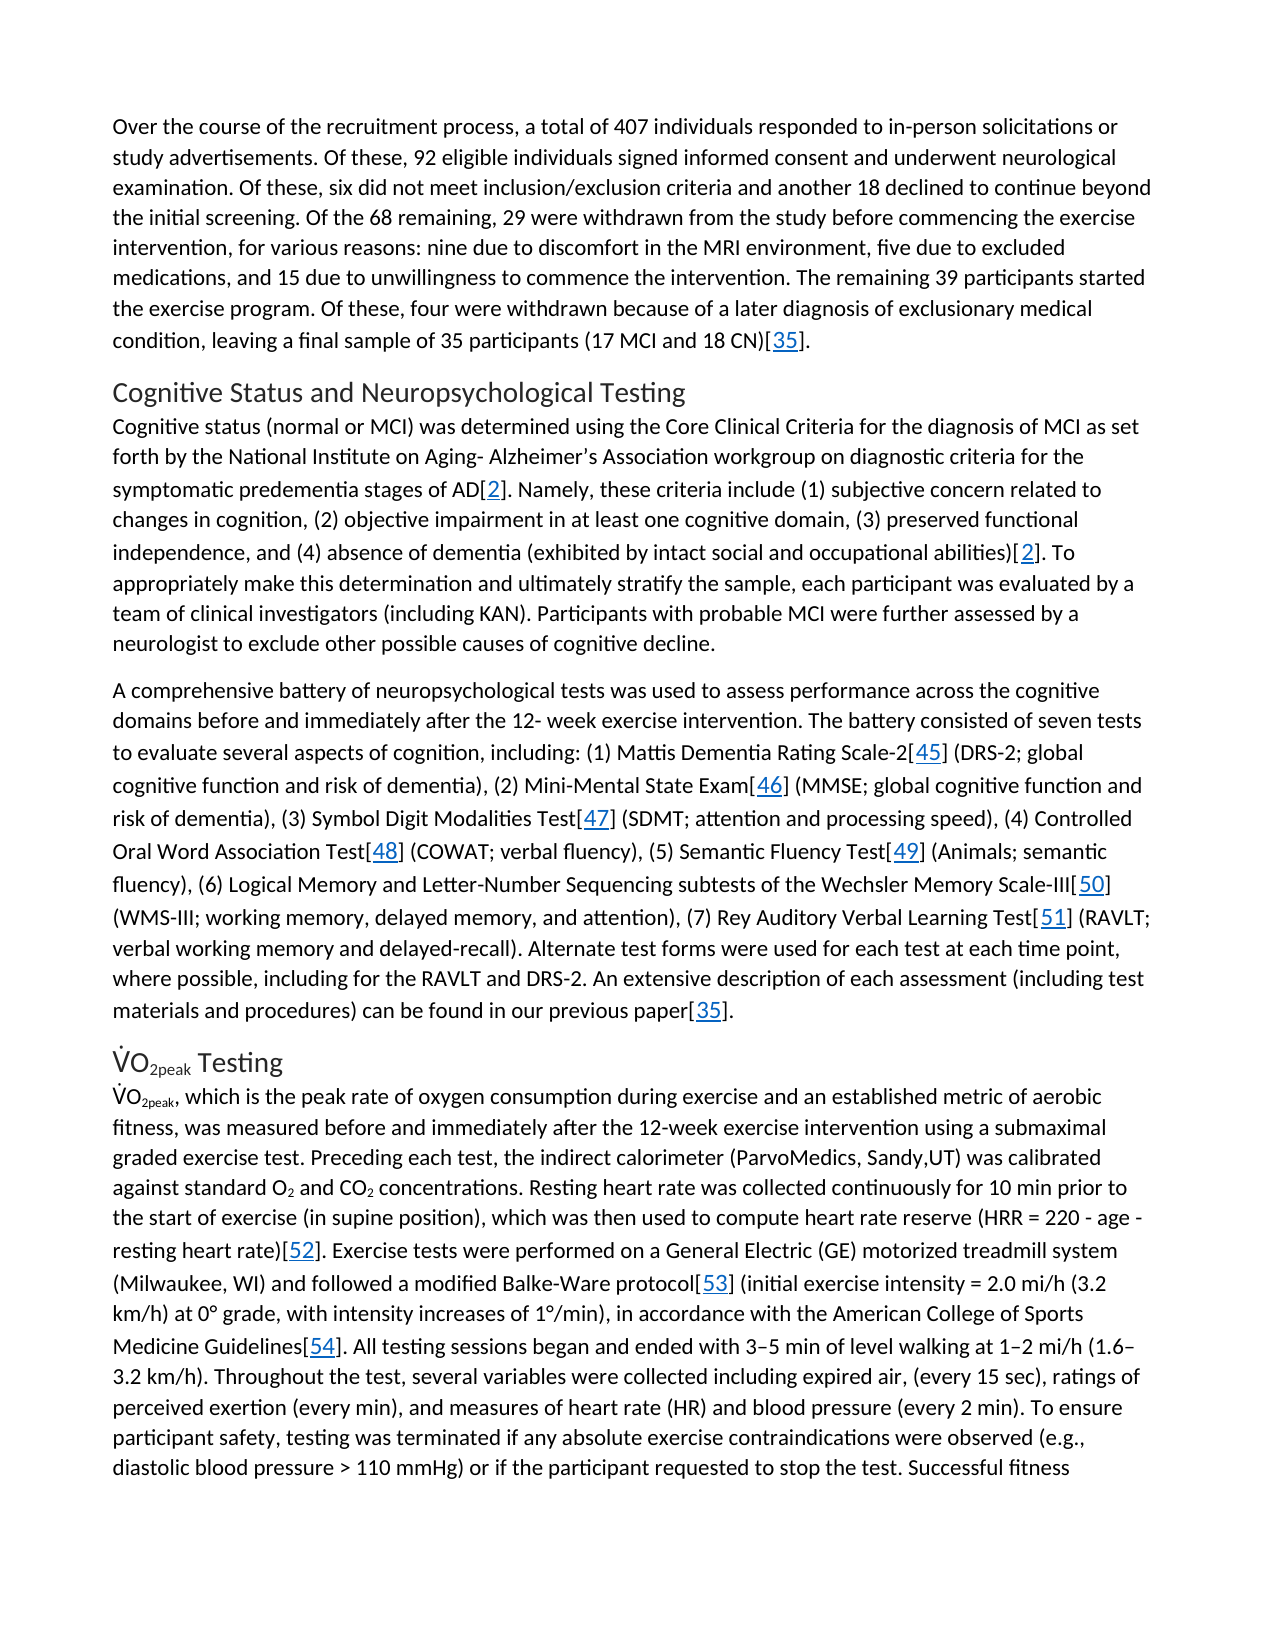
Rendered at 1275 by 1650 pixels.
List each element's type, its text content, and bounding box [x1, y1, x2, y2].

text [112, 1082, 1162, 1481]
text Over the course of the recruitment process, a total of 407 individuals responded to in-person solicitations or study advertisements. Of these, 92 eligible individuals signed informed consent and underwent neurological examination. Of these, six did not meet inclusion/exclusion criteria and another 18 declined to continue beyond the initial screening. Of the 68 remaining, 29 were withdrawn from the study before commencing the exercise intervention, for various reasons: nine due to discomfort in the MRI environment, five due to excluded medications, and 15 due to unwillingness to commence the intervention. The remaining 39 participants started the exercise program. Of these, four were withdrawn because of a later diagnosis of exclusionary medical condition, leaving a final sample of 35 participants (17 MCI and 18 CN)[35]. [112, 112, 1162, 355]
text Cognitive status (normal or MCI) was determined using the Core Clinical Criteria for the diagnosis of MCI as set forth by the National Institute on Aging- Alzheimer’s Association workgroup on diagnostic criteria for the symptomatic predementia stages of AD[2]. Namely, these criteria include (1) subjective concern related to changes in cognition, (2) objective impairment in at least one cognitive domain, (3) preserved functional independence, and (4) absence of dementia (exhibited by intact social and occupational abilities)[2]. To appropriately make this determination and ultimately stratify the sample, each participant was evaluated by a team of clinical investigators (including KAN). Participants with probable MCI were further assessed by a neurologist to exclude other possible causes of cognitive decline. [112, 412, 1162, 657]
subtitle V̇O2peak Testing [112, 1044, 1162, 1080]
text A comprehensive battery of neuropsychological tests was used to assess performance across the cognitive domains before and immediately after the 12- week exercise intervention. The battery consisted of seven tests to evaluate several aspects of cognition, including: (1) Mattis Dementia Rating Scale-2[45] (DRS-2; global cognitive function and risk of dementia), (2) Mini-Mental State Exam[46] (MMSE; global cognitive function and risk of dementia), (3) Symbol Digit Modalities Test[47] (SDMT; attention and processing speed), (4) Controlled Oral Word Association Test[48] (COWAT; verbal fluency), (5) Semantic Fluency Test[49] (Animals; semantic fluency), (6) Logical Memory and Letter-Number Sequencing subtests of the Wechsler Memory Scale-III[50] (WMS-III; working memory, delayed memory, and attention), (7) Rey Auditory Verbal Learning Test[51] (RAVLT; verbal working memory and delayed-recall). Alternate test forms were used for each test at each time point, where possible, including for the RAVLT and DRS-2. An extensive description of each assessment (including test materials and procedures) can be found in our previous paper[35]. [112, 676, 1162, 1025]
subtitle Cognitive Status and Neuropsychological Testing [112, 374, 1162, 409]
